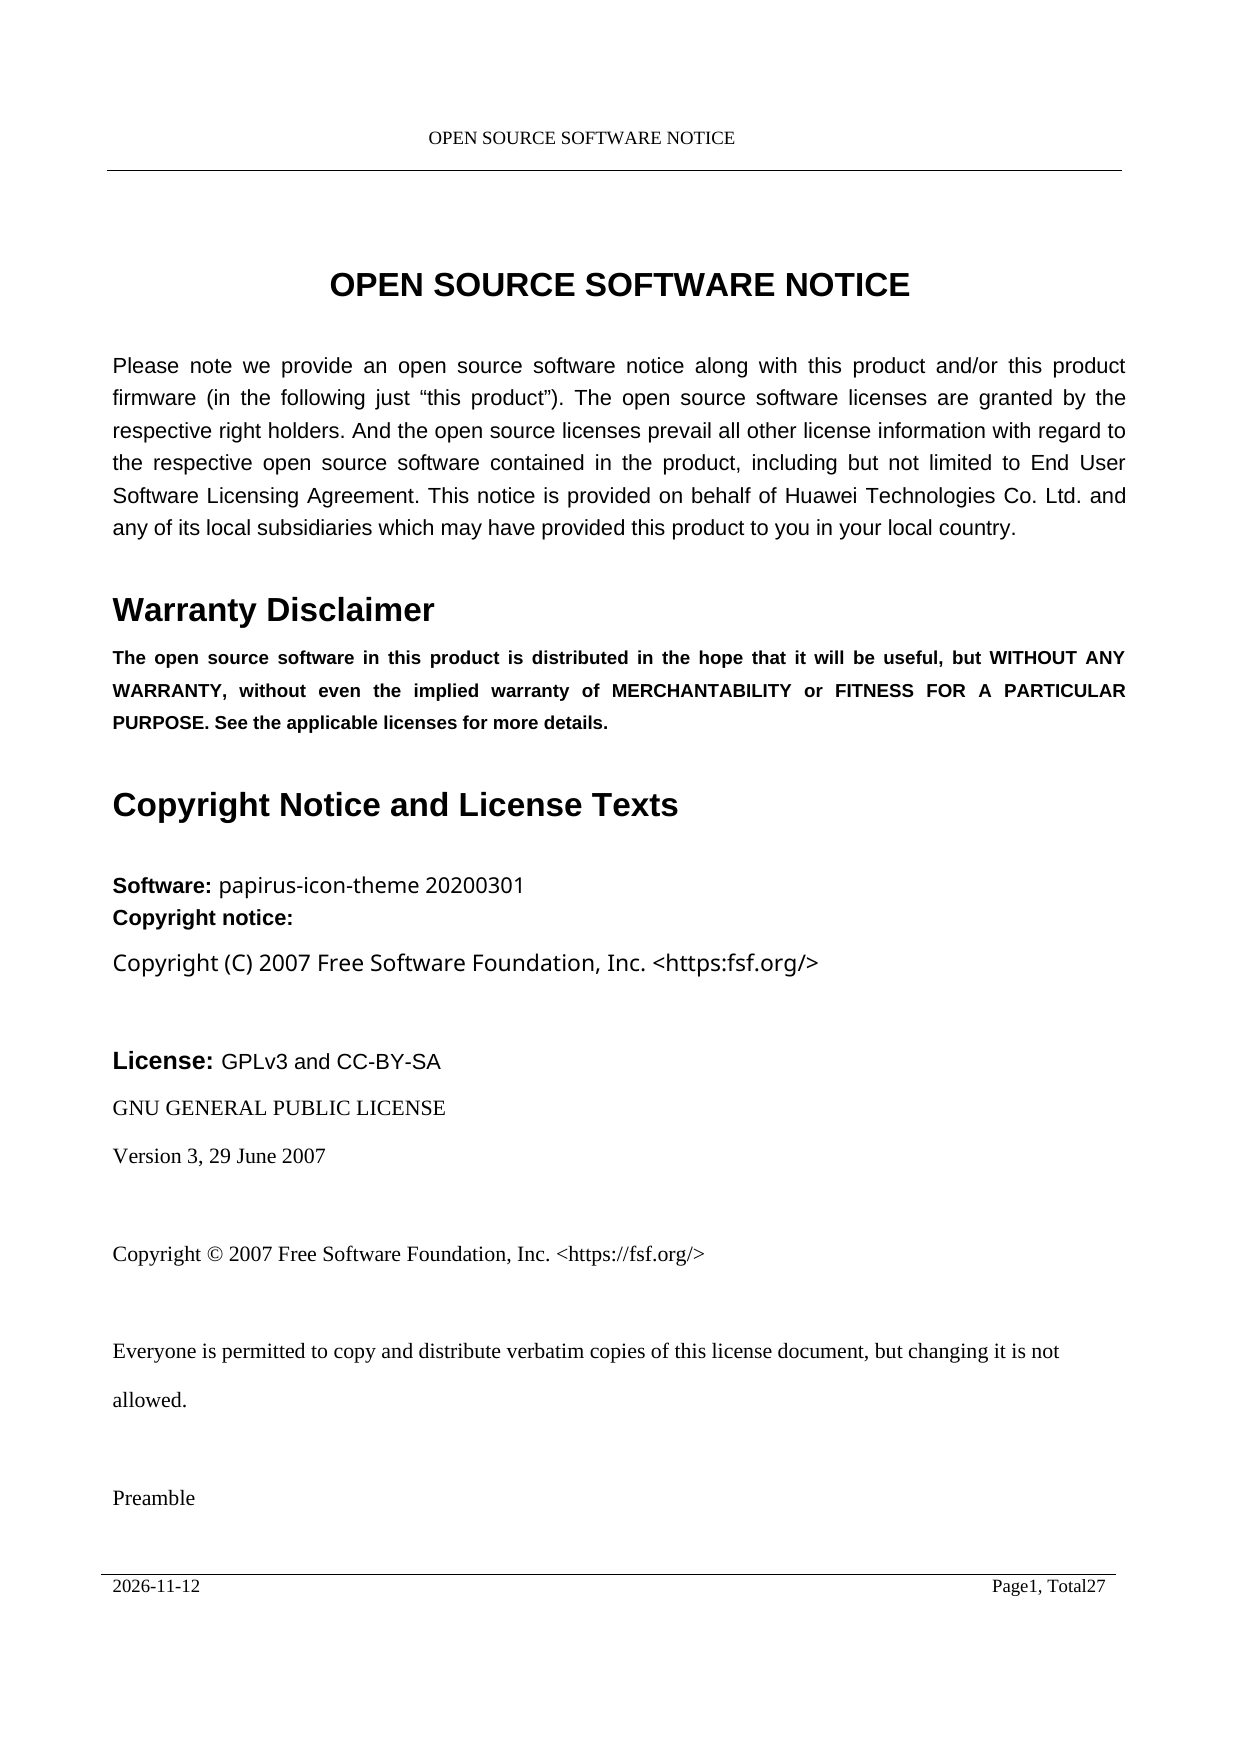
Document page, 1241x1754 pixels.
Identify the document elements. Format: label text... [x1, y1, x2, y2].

text Software: papirus-icon-theme 20200301 [112, 869, 1128, 901]
text Copyright notice: [112, 901, 1128, 934]
text Copyright (C) 2007 Free Software Foundation, Inc. <https:fsf.org/> [112, 947, 1128, 1028]
text Please note we provide an open source software notice along with this product and/or this product firmware (in the following just “this product”). The open source software licenses are granted by the respective right holders. And the open source licenses prevail all other license information with regard to the respective open source software contained in the product, including but not limited to End User Software Licensing Agreement. This notice is provided on behalf of Huawei Technologies Co. Ltd. and any of its local subsidiaries which may have provided this product to you in your local country. [112, 349, 1128, 544]
text Copyright Notice and License Texts [112, 771, 1128, 836]
text The open source software in this product is distributed in the hope that it will be useful, but WITHOUT ANY WARRANTY, without even the implied warranty of MERCHANTABILITY or FITNESS FOR A PARTICULAR PURPOSE. See the applicable licenses for more details. [112, 641, 1128, 739]
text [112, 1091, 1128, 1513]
text License: GPLv3 and CC-BY-SA [112, 1044, 1128, 1077]
text Warranty Disclaimer [112, 576, 1128, 641]
text OPEN SOURCE SOFTWARE NOTICE [112, 251, 1128, 316]
